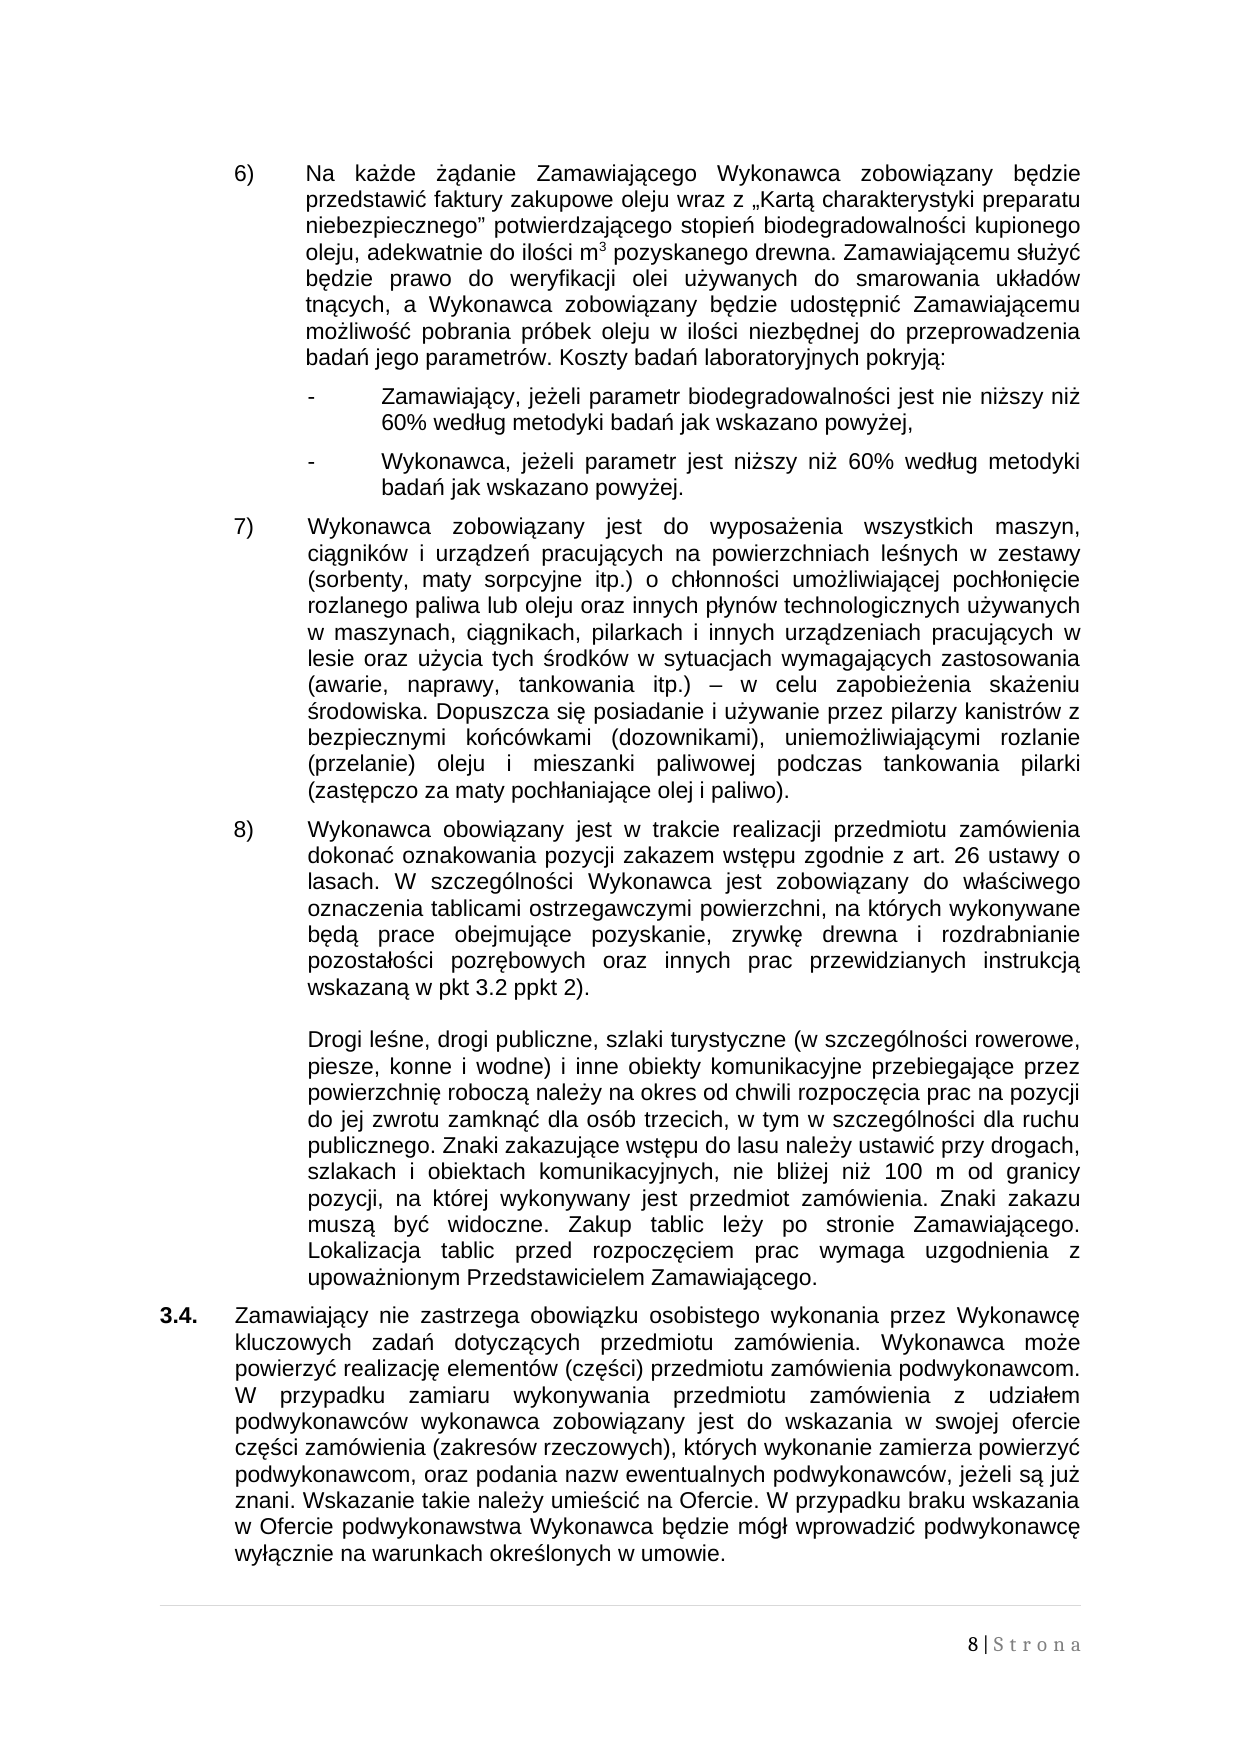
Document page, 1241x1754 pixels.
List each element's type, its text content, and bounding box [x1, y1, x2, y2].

text - Zamawiający, jeżeli parametr biodegradowalności jest nie niższy niż 60% według metodyki badań jak wskazano powyżej, [307, 383, 1081, 436]
list Zamawiający nie zastrzega obowiązku osobistego wykonania przez Wykonawcę kluczowych zadań dotyczących przedmiotu zamówienia. Wykonawca może powierzyć realizację elementów (części) przedmiotu zamówienia podwykonawcom. W przypadku zamiaru wykonywania przedmiotu zamówienia z udziałem podwykonawców wykonawca zobowiązany jest do wskazania w swojej ofercie części zamówienia (zakresów rzeczowych), których wykonanie zamierza powierzyć podwykonawcom, oraz podania nazw ewentualnych podwykonawców, jeżeli są już znani. Wskazanie takie należy umieścić na Ofercie. W przypadku braku wskazania w Ofercie podwykonawstwa Wykonawca będzie mógł wprowadzić podwykonawcę wyłącznie na warunkach określonych w umowie. [159, 1302, 1081, 1566]
text - Wykonawca, jeżeli parametr jest niższy niż 60% według metodyki badań jak wskazano powyżej. [307, 448, 1081, 501]
text 6) Na każde żądanie Zamawiającego Wykonawca zobowiązany będzie przedstawić faktury zakupowe oleju wraz z „Kartą charakterystyki preparatu niebezpiecznego” potwierdzającego stopień biodegradowalności kupionego oleju, adekwatnie do ilości m3 pozyskanego drewna. Zamawiającemu służyć będzie prawo do weryfikacji olei używanych do smarowania układów tnących, a Wykonawca zobowiązany będzie udostępnić Zamawiającemu możliwość pobrania próbek oleju w ilości niezbędnej do przeprowadzenia badań jego parametrów. Koszty badań laboratoryjnych pokryją: [234, 159, 1081, 370]
text 8) Wykonawca obowiązany jest w trakcie realizacji przedmiotu zamówienia dokonać oznakowania pozycji zakazem wstępu zgodnie z art. 26 ustawy o lasach. W szczególności Wykonawca jest zobowiązany do właściwego oznaczenia tablicami ostrzegawczymi powierzchni, na których wykonywane będą prace obejmujące pozyskanie, zrywkę drewna i rozdrabnianie pozostałości pozrębowych oraz innych prac przewidzianych instrukcją wskazaną w pkt 3.2 ppkt 2). Drogi leśne, drogi publiczne, szlaki turystyczne (w szczególności rowerowe, piesze, konne i wodne) i inne obiekty komunikacyjne przebiegające przez powierzchnię roboczą należy na okres od chwili rozpoczęcia prac na pozycji do jej zwrotu zamknąć dla osób trzecich, w tym w szczególności dla ruchu publicznego. Znaki zakazujące wstępu do lasu należy ustawić przy drogach, szlakach i obiektach komunikacyjnych, nie bliżej niż 100 m od granicy pozycji, na której wykonywany jest przedmiot zamówienia. Znaki zakazu muszą być widoczne. Zakup tablic leży po stronie Zamawiającego. Lokalizacja tablic przed rozpoczęciem prac wymaga uzgodnienia z upoważnionym Przedstawicielem Zamawiającego. [233, 816, 1081, 1290]
text 7) Wykonawca zobowiązany jest do wyposażenia wszystkich maszyn, ciągników i urządzeń pracujących na powierzchniach leśnych w zestawy (sorbenty, maty sorpcyjne itp.) o chłonności umożliwiającej pochłonięcie rozlanego paliwa lub oleju oraz innych płynów technologicznych używanych w maszynach, ciągnikach, pilarkach i innych urządzeniach pracujących w lesie oraz użycia tych środków w sytuacjach wymagających zastosowania (awarie, naprawy, tankowania itp.) – w celu zapobieżenia skażeniu środowiska. Dopuszcza się posiadanie i używanie przez pilarzy kanistrów z bezpiecznymi końcówkami (dozownikami), uniemożliwiającymi rozlanie (przelanie) oleju i mieszanki paliwowej podczas tankowania pilarki (zastępczo za maty pochłaniające olej i paliwo). [233, 513, 1081, 803]
